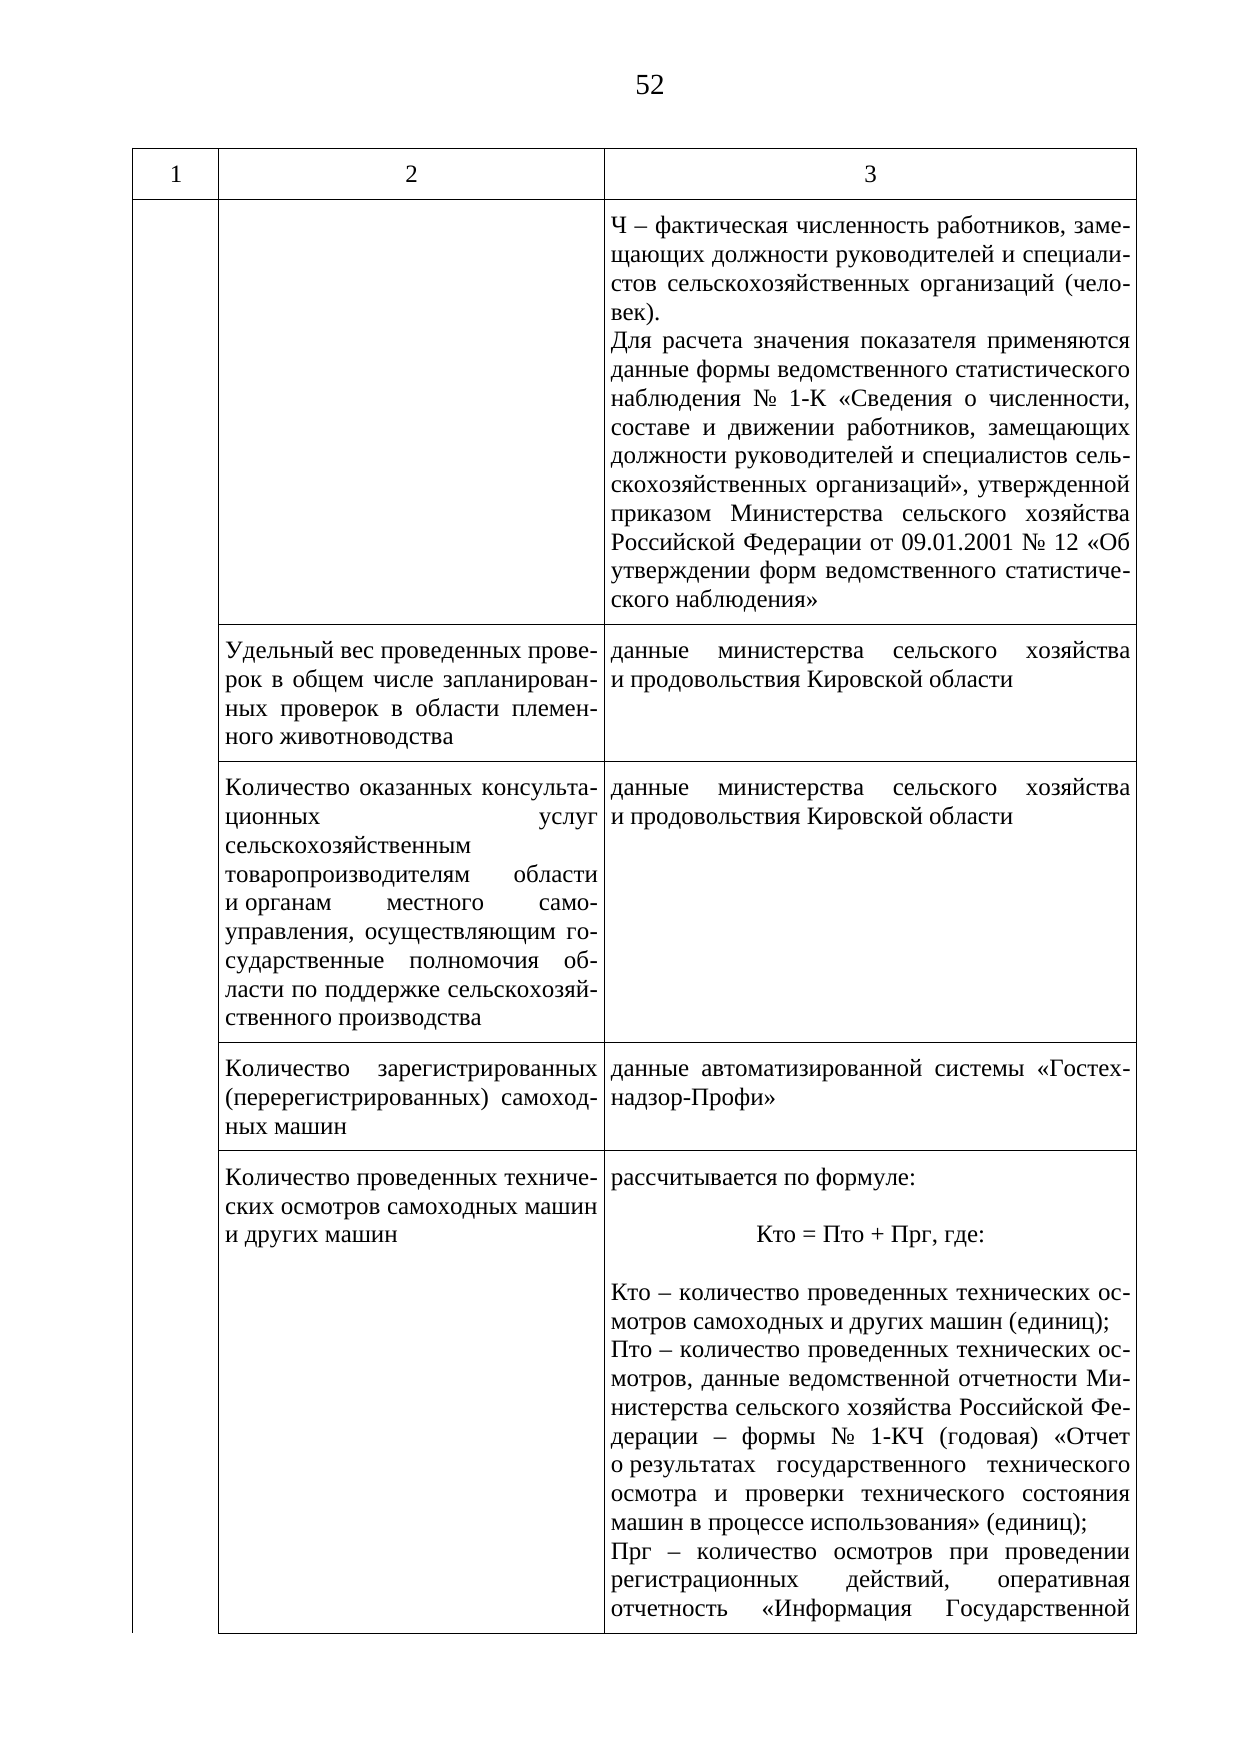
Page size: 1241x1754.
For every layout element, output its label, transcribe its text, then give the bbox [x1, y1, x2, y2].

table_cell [605, 1151, 1136, 1633]
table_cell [605, 200, 1136, 623]
table_cell Удельный вес проведенных проверок в общем числе запланированных проверок в области племенного животноводства [219, 625, 604, 761]
table_cell данные министерства сельского хозяйства и продовольствия Кировской области [605, 762, 1136, 1042]
table_header 3 [605, 149, 1136, 199]
table_cell Количество зарегистрированных (перерегистрированных) самоходных машин [219, 1043, 604, 1150]
table_header 1 [133, 149, 218, 199]
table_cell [219, 200, 604, 623]
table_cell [219, 1151, 604, 1633]
table_cell данные автоматизированной системы «Гостехнадзор-Профи» [605, 1043, 1136, 1150]
table_header 2 [219, 149, 604, 199]
table_cell данные министерства сельского хозяйства и продовольствия Кировской области [605, 625, 1136, 761]
table_cell Количество оказанных консультационных услуг сельскохозяйственным товаропроизводителям области и органам местного самоуправления, осуществляющим государственные полномочия области по поддержке сельскохозяйственного производства [219, 762, 604, 1042]
